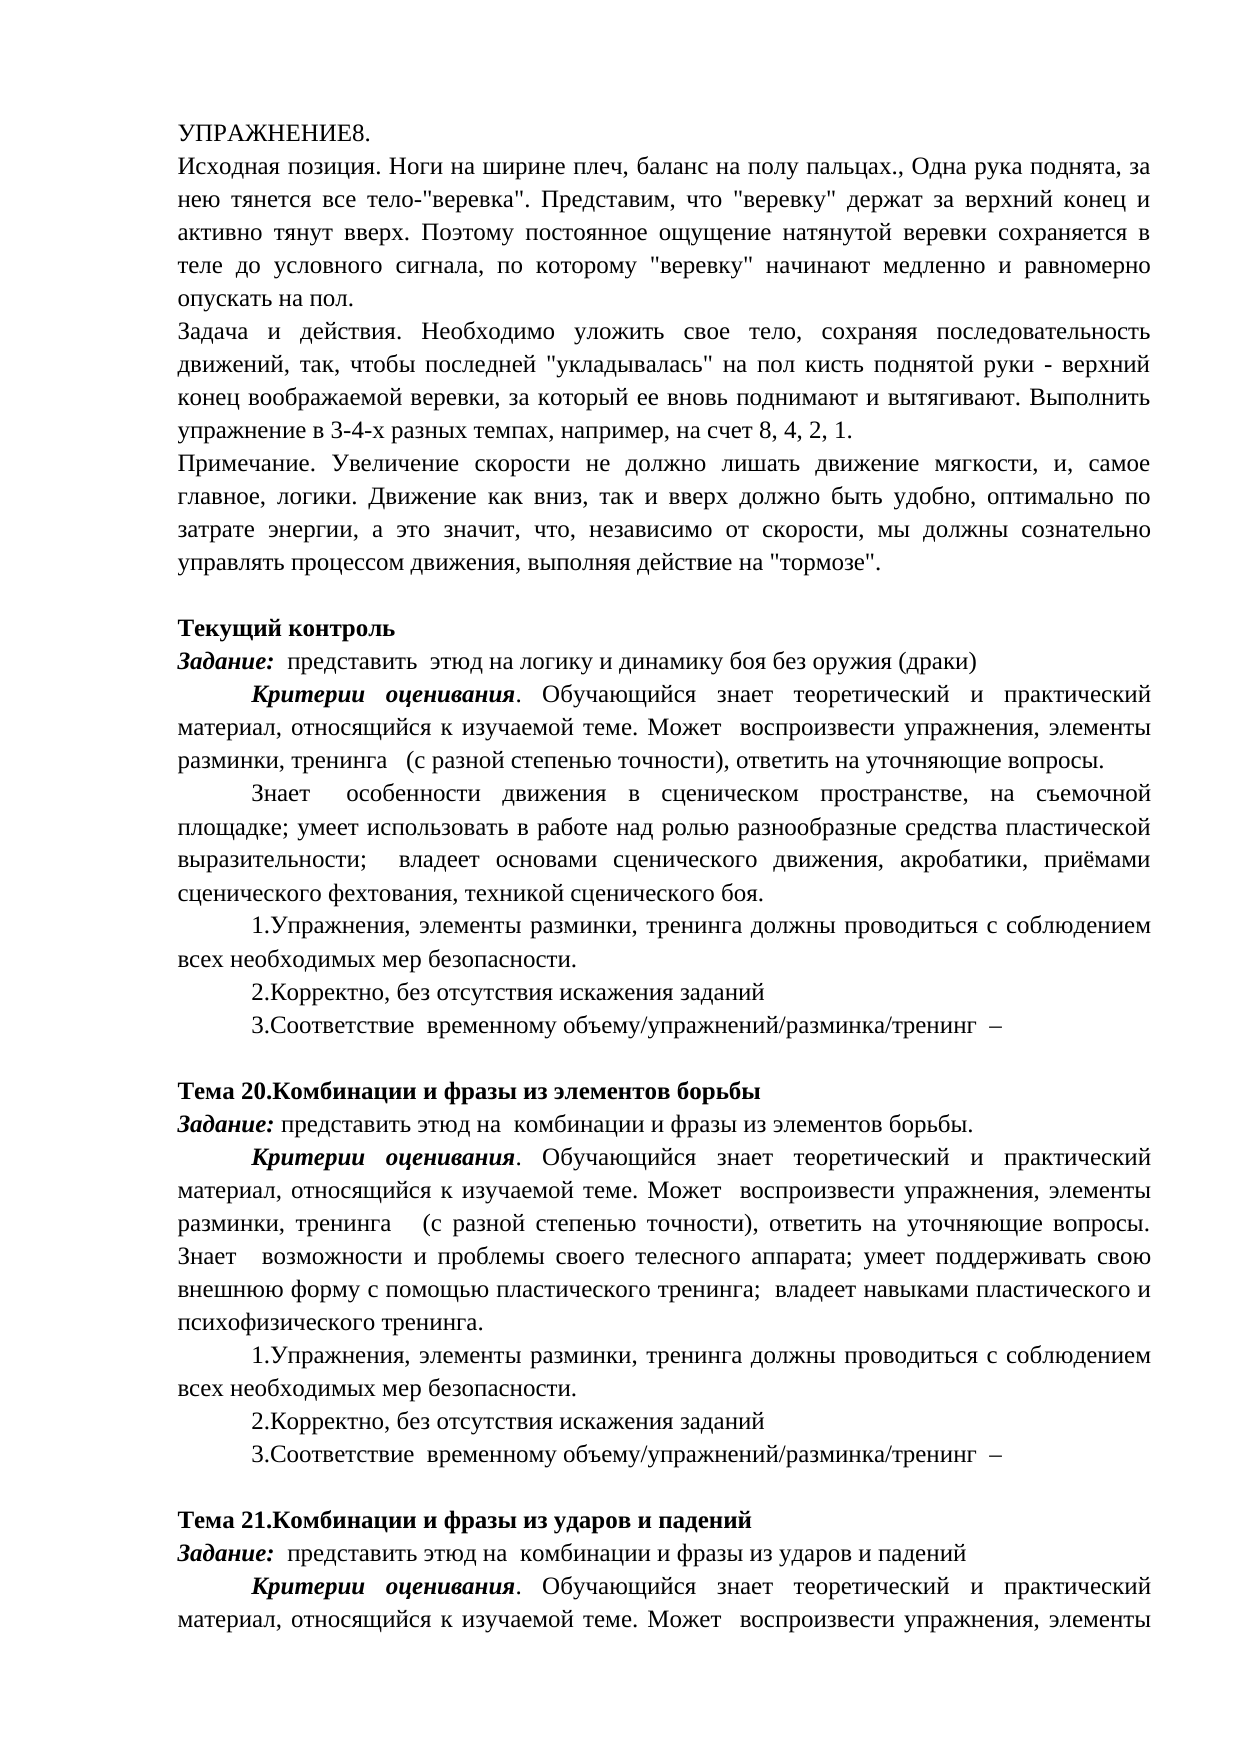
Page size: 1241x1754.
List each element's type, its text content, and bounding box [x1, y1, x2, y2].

text Знает особенности движения в сценическом пространстве, на съемочной площадке; умеет использовать в работе над ролью разнообразные средства пластической выразительности; владеет основами сценического движения, акробатики, приёмами сценического фехтования, техникой сценического боя. [177, 778, 1152, 906]
text 3.Соответствие временному объему/упражнений/разминка/тренинг – [177, 1439, 1152, 1468]
text Задача и действия. Необходимо уложить свое тело, сохраняя последовательность движений, так, чтобы последней "укладывалась" на пол кисть поднятой руки - верхний конец воображаемой веревки, за который ее вновь поднимают и вытягивают. Выполнить упражнение в 3-4-х разных темпах, например, на счет 8, 4, 2, 1. [177, 316, 1152, 444]
text 1.Упражнения, элементы разминки, тренинга должны проводиться с соблюдением всех необходимых мер безопасности. [177, 1340, 1152, 1402]
text Задание: представить этюд на комбинации и фразы из элементов борьбы. [177, 1109, 1152, 1137]
text Текущий контроль [177, 613, 1152, 642]
text Задание: представить этюд на логику и динамику боя без оружия (драки) [177, 646, 1152, 675]
text Тема 20.Комбинации и фразы из элементов борьбы [177, 1076, 1152, 1104]
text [177, 1571, 1152, 1633]
text 2.Корректно, без отсутствия искажения заданий [177, 977, 1152, 1005]
text Примечание. Увеличение скорости не должно лишать движение мягкости, и, самое главное, логики. Движение как вниз, так и вверх должно быть удобно, оптимально по затрате энергии, а это значит, что, независимо от скорости, мы должны сознательно управлять процессом движения, выполняя действие на "тормозе". [177, 448, 1152, 576]
text Исходная позиция. Ноги на ширине плеч, баланс на полу пальцах., Одна рука поднята, за нею тянется все тело-"веревка". Представим, что "веревку" держат за верхний конец и активно тянут вверх. Поэтому постоянное ощущение натянутой веревки сохраняется в теле до условного сигнала, по которому "веревку" начинают медленно и равномерно опускать на пол. [177, 151, 1152, 312]
text УПРАЖНЕНИЕ8. [177, 118, 1152, 147]
text Задание: представить этюд на комбинации и фразы из ударов и падений [177, 1538, 1152, 1567]
text Тема 21.Комбинации и фразы из ударов и падений [177, 1505, 1152, 1534]
text 2.Корректно, без отсутствия искажения заданий [177, 1406, 1152, 1435]
text 1.Упражнения, элементы разминки, тренинга должны проводиться с соблюдением всех необходимых мер безопасности. [177, 911, 1152, 972]
text 3.Соответствие временному объему/упражнений/разминка/тренинг – [177, 1010, 1152, 1038]
